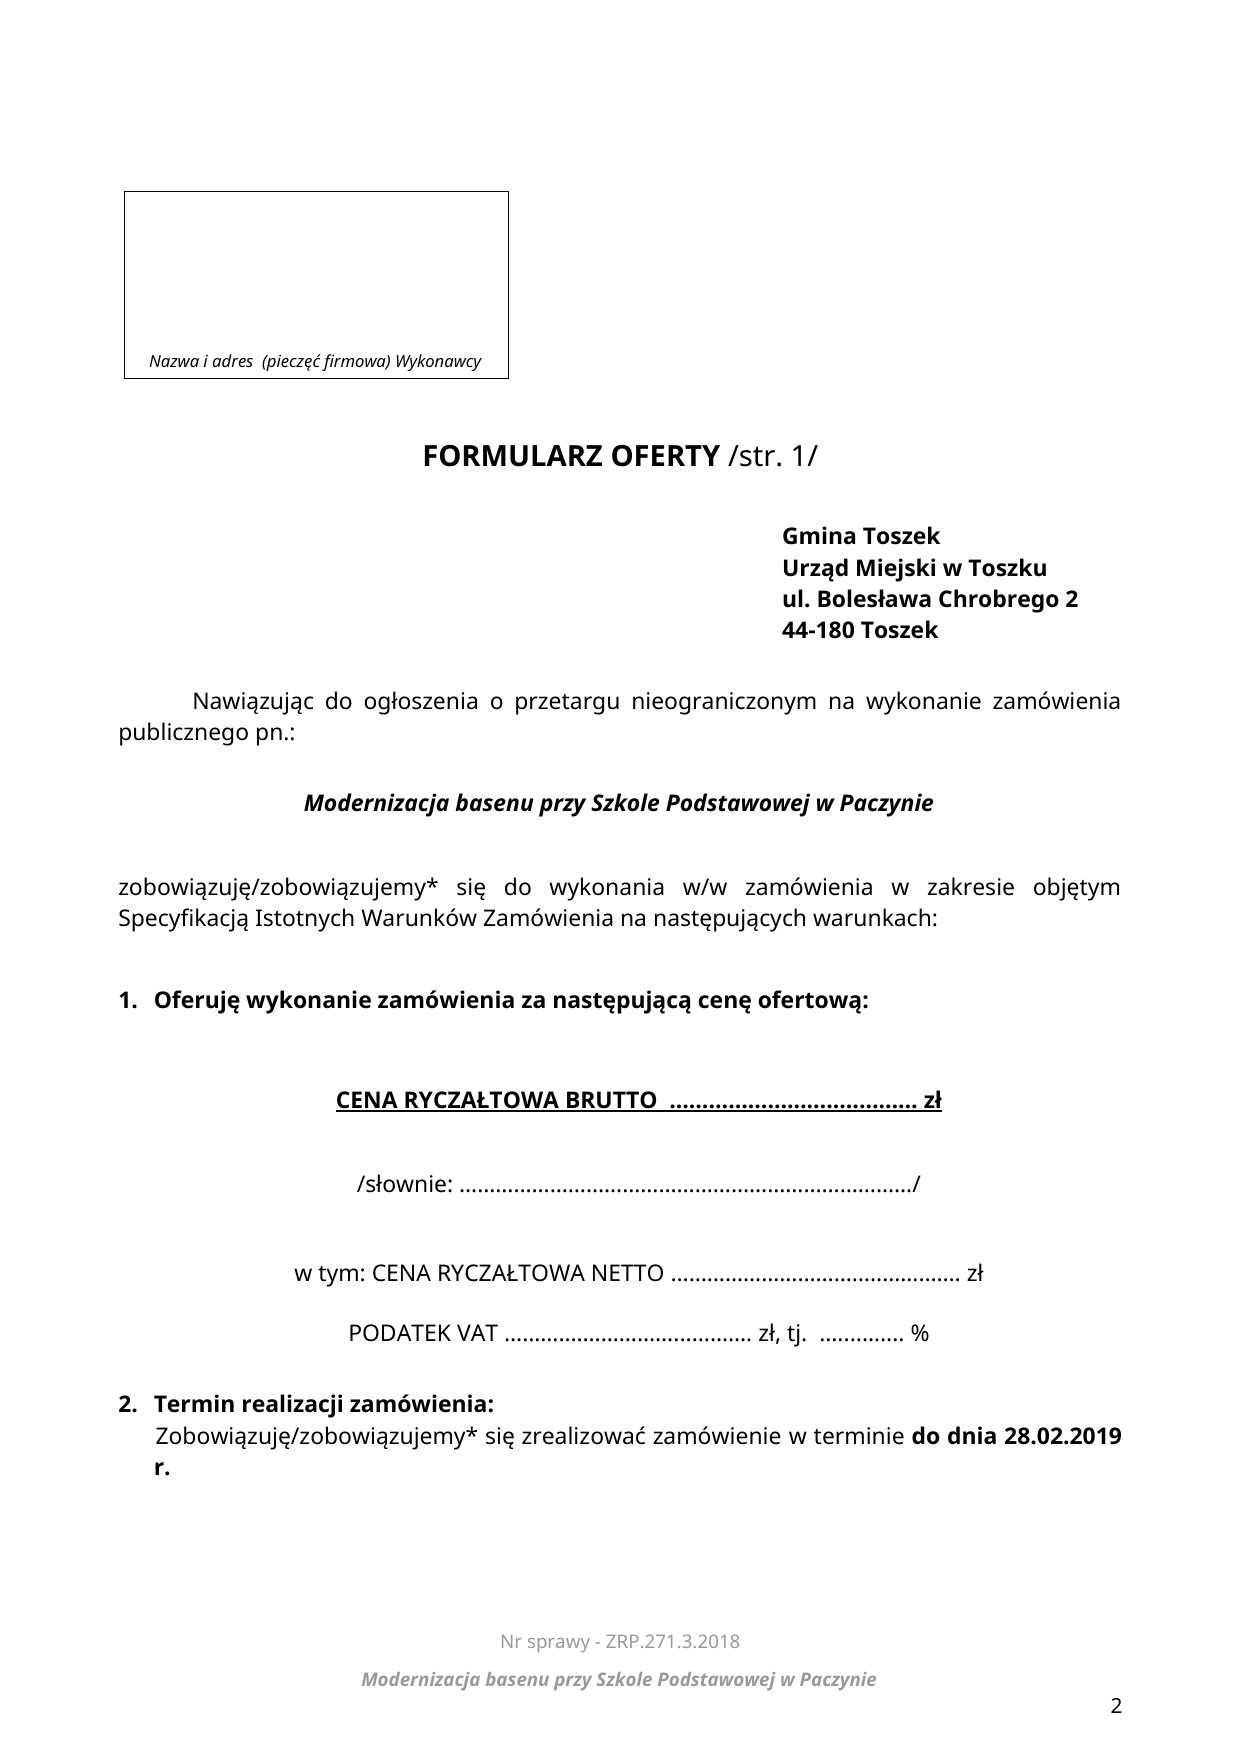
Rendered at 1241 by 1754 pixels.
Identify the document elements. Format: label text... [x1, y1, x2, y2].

list w tym: CENA RYCZAŁTOWA NETTO ……………………………..……….… zł [155, 1257, 1122, 1288]
table_header Nazwa i adres (pieczęć firmowa) Wykonawcy [125, 192, 508, 378]
text Modernizacja basenu przy Szkole Podstawowej w Paczynie [118, 787, 1122, 818]
list CENA RYCZAŁTOWA BRUTTO ……………………..………… zł [155, 1084, 1122, 1115]
text Nawiązując do ogłoszenia o przetargu nieograniczonym na wykonanie zamówienia publicznego pn.: [118, 685, 1122, 748]
list Oferuję wykonanie zamówienia za następującą cenę ofertową: [118, 984, 1122, 1016]
text zobowiązuję/zobowiązujemy* się do wykonania w/w zamówienia w zakresie objętym Specyfikacją Istotnych Warunków Zamówienia na następujących warunkach: [118, 871, 1122, 933]
text ul. Bolesława Chrobrego 2 [708, 583, 1122, 614]
list /słownie: …………………………………………………………………/ [155, 1168, 1122, 1199]
list Termin realizacji zamówienia: [118, 1388, 1122, 1420]
text Zobowiązuję/zobowiązujemy* się zrealizować zamówienie w terminie do dnia 28.02.2019 r. [153, 1420, 1122, 1482]
text Urząd Miejski w Toszku [782, 552, 1122, 583]
text FORMULARZ OFERTY /str. 1/ [118, 435, 1122, 475]
text Gmina Toszek [708, 520, 1122, 552]
list PODATEK VAT ……….………………...….…… zł, tj. .…...….... % [155, 1317, 1122, 1348]
text 44-180 Toszek [708, 614, 1122, 645]
